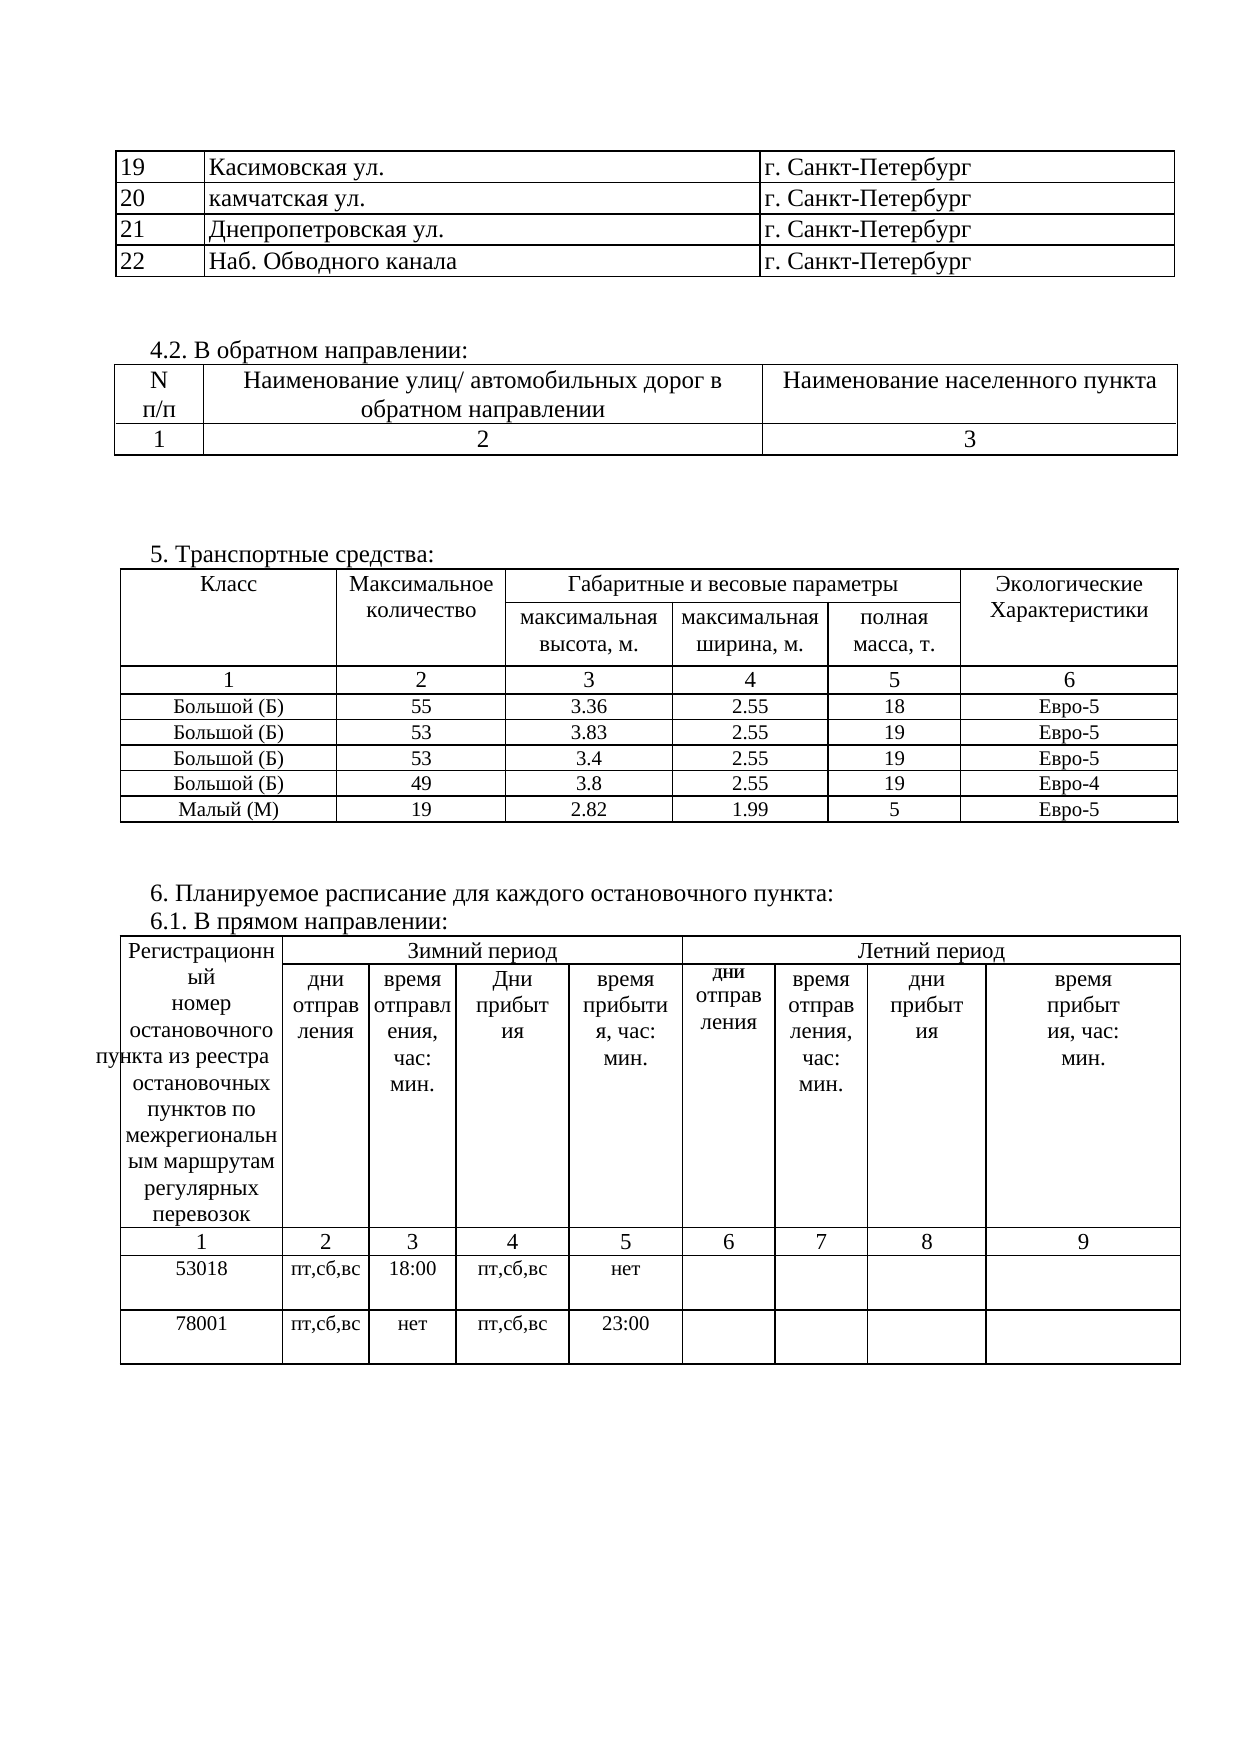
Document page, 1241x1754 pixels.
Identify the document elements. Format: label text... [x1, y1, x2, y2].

table_cell 2.55 [673, 771, 827, 795]
table_header N п/п [115, 365, 203, 423]
table_cell 5 [570, 1228, 682, 1254]
table_cell время отправ ления, час: мин. [776, 965, 867, 1227]
table_cell полная масса, т. [829, 603, 960, 665]
table_cell 1 [115, 424, 203, 454]
table_cell ДНИ отправ ления [683, 965, 774, 1227]
table_cell пт,сб,вс [457, 1311, 568, 1363]
table_cell камчатская ул. [205, 183, 759, 213]
table_cell Евро-5 [961, 695, 1177, 718]
table_cell 8 [868, 1228, 985, 1254]
table_cell 1 [121, 1228, 282, 1254]
table_cell 3 [506, 667, 672, 693]
table_cell Большой (Б) [121, 695, 336, 718]
table_cell 21 [117, 215, 204, 244]
table_cell 6 [683, 1228, 774, 1254]
table_header Зимний период [283, 937, 682, 963]
table_cell 2 [204, 424, 762, 454]
table_cell 2 [283, 1228, 368, 1254]
table_cell Наб. Обводного канала [205, 246, 759, 276]
table_cell [776, 1311, 867, 1363]
table_cell 3.83 [506, 720, 672, 744]
table_cell 23:00 [570, 1311, 682, 1363]
table_cell 49 [337, 771, 505, 795]
table_cell Днепропетровская ул. [205, 215, 759, 244]
table_cell 3.8 [506, 771, 672, 795]
table_header Класс [121, 570, 336, 665]
table_cell [987, 1311, 1180, 1363]
table_cell 9 [987, 1228, 1180, 1254]
table_cell 2 [337, 667, 505, 693]
table_cell максимальная высота, м. [506, 603, 672, 665]
text 6. Планируемое расписание для каждого остановочного пункта: [150, 878, 1090, 906]
table_cell нет [570, 1256, 682, 1309]
table_cell г. Санкт-Петербург [761, 152, 1174, 181]
table_cell 4 [673, 667, 827, 693]
table_cell [683, 1256, 774, 1309]
table_cell 20 [117, 183, 204, 213]
table_cell 1 [121, 667, 336, 693]
table_cell 5 [829, 667, 960, 693]
table_cell 19 [829, 720, 960, 744]
table_cell 1.99 [673, 797, 827, 821]
table_cell г. Санкт-Петербург [761, 246, 1174, 276]
table_cell 18:00 [370, 1256, 455, 1309]
table_cell 5 [829, 797, 960, 821]
table_cell 19 [829, 771, 960, 795]
table_cell 53 [337, 746, 505, 770]
table_cell Большой (Б) [121, 720, 336, 744]
table_cell 53018 [121, 1256, 282, 1309]
table_cell 3 [763, 423, 1177, 454]
table_cell 78001 [121, 1311, 282, 1363]
table_cell Малый (М) [121, 797, 336, 821]
table_cell Касимовская ул. [205, 152, 759, 181]
table_header Наименование улиц/ автомобильных дорог в обратном направлении [204, 365, 762, 423]
table_cell 2.82 [506, 797, 672, 821]
table_cell г. Санкт-Петербург [761, 183, 1174, 213]
table_cell 7 [776, 1228, 867, 1254]
table_cell Большой (Б) [121, 771, 336, 795]
table_cell пт,сб,вс [283, 1256, 368, 1309]
table_cell г. Санкт-Петербург [761, 215, 1174, 244]
table_header Экологические Характеристики [961, 570, 1177, 665]
table_header Наименование населенного пункта [763, 365, 1177, 423]
table_cell 3.4 [506, 746, 672, 770]
table_cell 55 [337, 695, 505, 718]
text 4.2. В обратном направлении: [150, 335, 1090, 364]
table_cell Евро-5 [961, 720, 1177, 744]
table_cell Большой (Б) [121, 746, 336, 770]
table_header Летний период [683, 937, 1180, 963]
table_cell [868, 1256, 985, 1309]
table_cell Дни прибыт ия [457, 965, 568, 1227]
table_header Максимальное количество [337, 570, 505, 665]
table_cell пт,сб,вс [457, 1256, 568, 1309]
text 6.1. В прямом направлении: [150, 906, 1090, 935]
table_cell 53 [337, 720, 505, 744]
table_cell Евро-4 [961, 771, 1177, 795]
table_cell время отправл ения, час: мин. [370, 965, 455, 1227]
table_cell 2.55 [673, 720, 827, 744]
table_cell время прибыти я, час: мин. [570, 965, 682, 1227]
table_cell максимальная ширина, м. [673, 603, 827, 665]
table_cell 3 [370, 1228, 455, 1254]
text 5. Транспортные средства: [150, 539, 1090, 568]
table_cell 18 [829, 695, 960, 718]
table_cell 2.55 [673, 695, 827, 718]
table_cell [776, 1256, 867, 1309]
table_header Регистрационный номер остановочного пункта из реестра остановочных пунктов по межрегиональным маршрутам регулярных перевозок [121, 937, 282, 1227]
table_cell время прибыт ия, час: мин. [987, 965, 1180, 1227]
table_header Габаритные и весовые параметры [506, 570, 960, 602]
table_cell [868, 1311, 985, 1363]
table_cell 22 [117, 246, 204, 276]
table_cell Евро-5 [961, 797, 1177, 821]
table_cell 19 [117, 152, 204, 181]
table_cell [987, 1256, 1180, 1309]
table_cell 19 [337, 797, 505, 821]
table_cell дни отправ ления [283, 965, 368, 1227]
table_cell 3.36 [506, 695, 672, 718]
table_cell нет [370, 1311, 455, 1363]
table_cell дни прибыт ия [868, 965, 985, 1227]
table_cell 4 [457, 1228, 568, 1254]
table_cell 19 [829, 746, 960, 770]
table_cell Евро-5 [961, 746, 1177, 770]
table_cell 6 [961, 667, 1177, 693]
table_cell [683, 1311, 774, 1363]
table_cell 2.55 [673, 746, 827, 770]
table_cell пт,сб,вс [283, 1311, 368, 1363]
